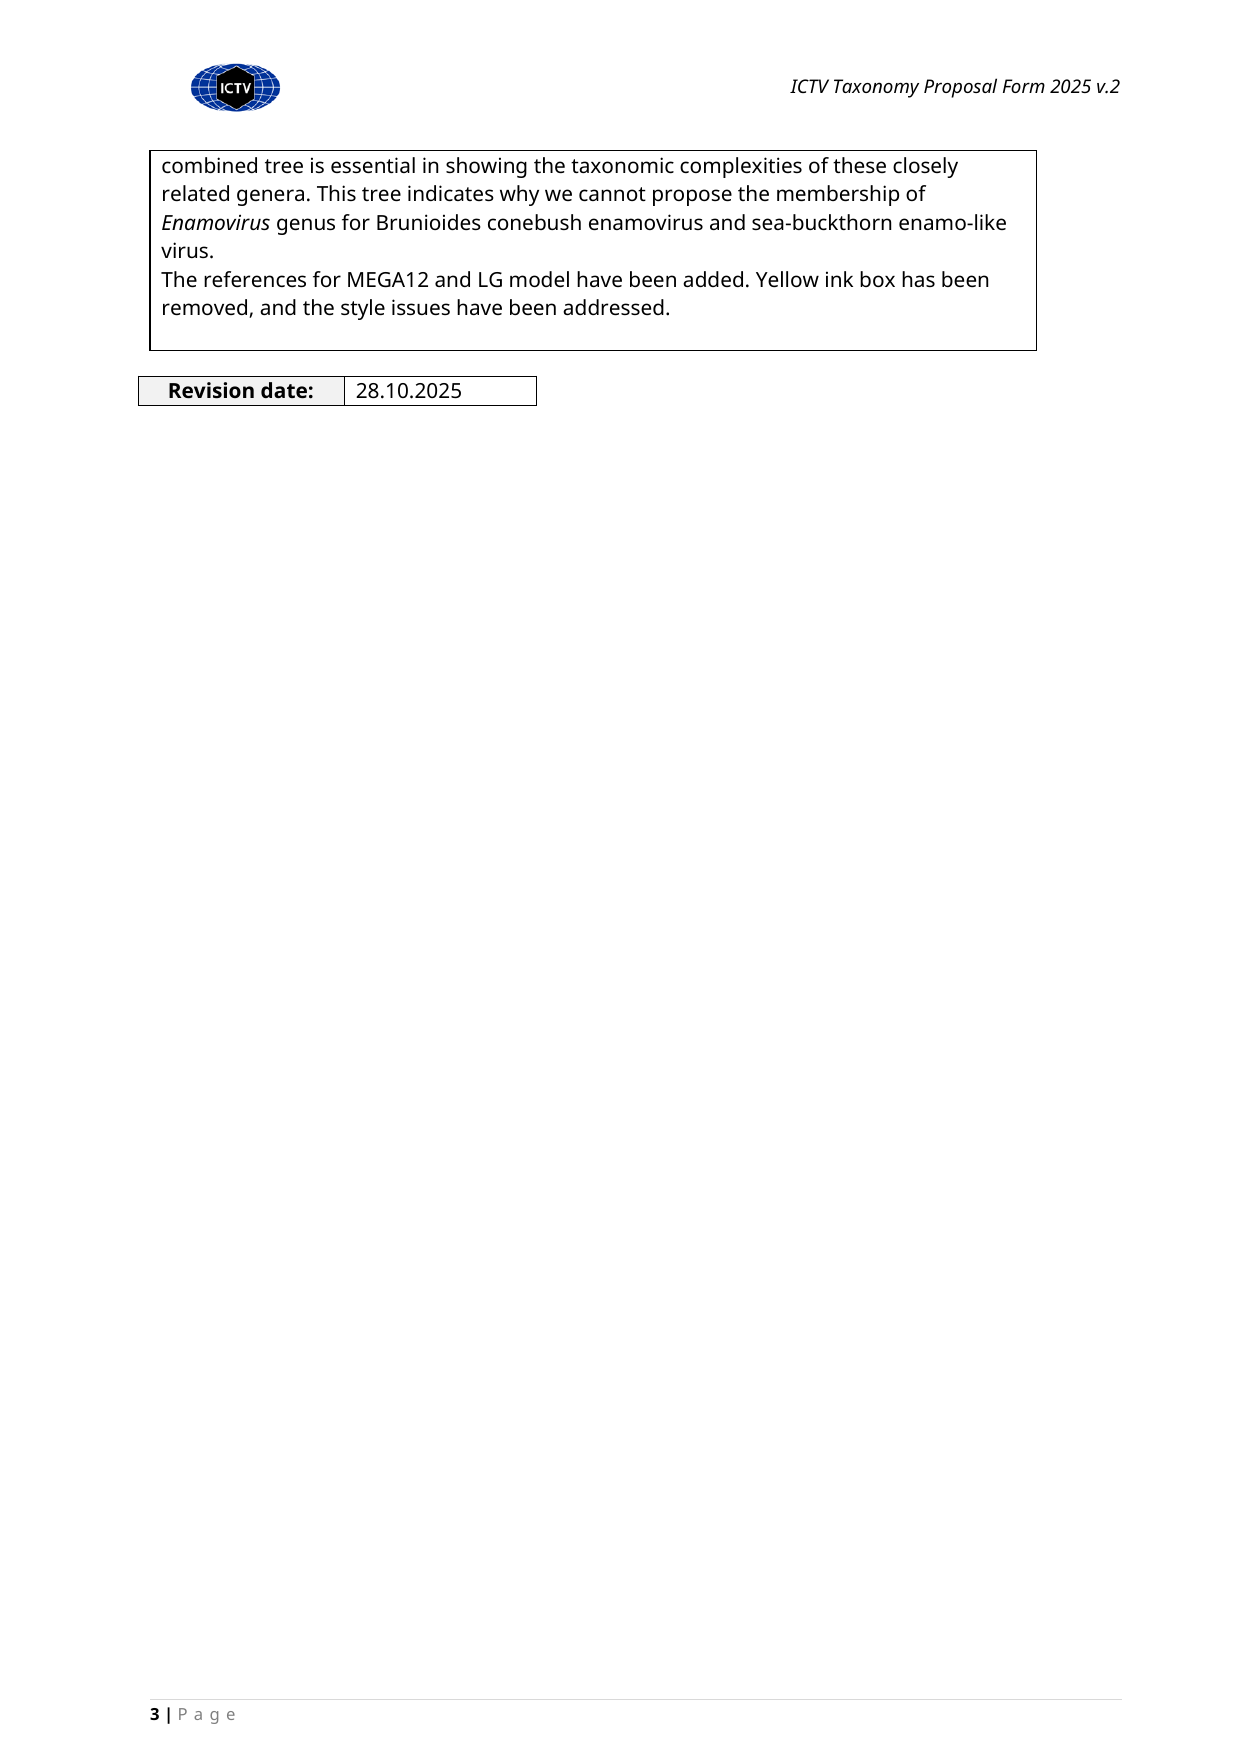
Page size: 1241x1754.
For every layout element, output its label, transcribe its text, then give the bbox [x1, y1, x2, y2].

picture [190, 56, 282, 113]
table_header 28.10.2025 [345, 377, 536, 405]
table_header Revision date: [139, 377, 344, 405]
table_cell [151, 151, 1036, 350]
